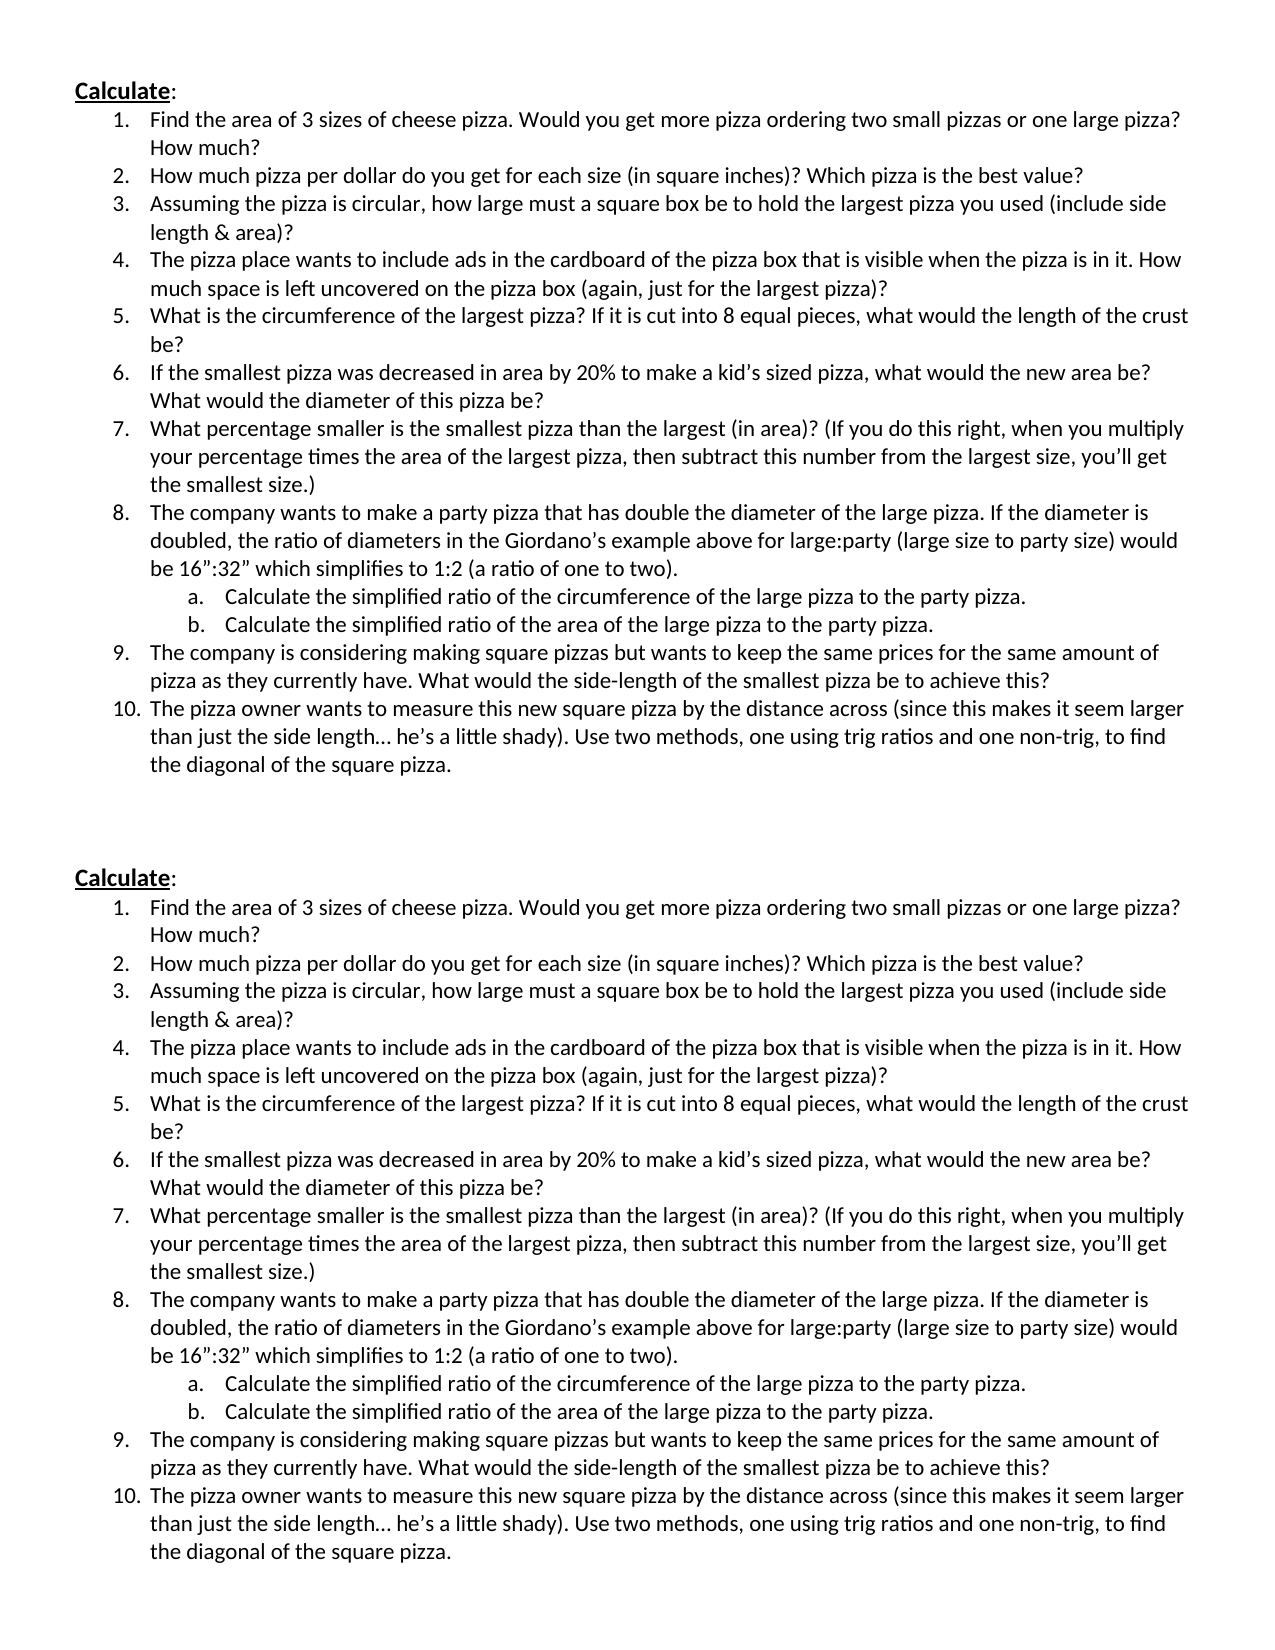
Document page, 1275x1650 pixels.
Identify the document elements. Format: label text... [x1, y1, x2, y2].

list How much pizza per dollar do you get for each size (in square inches)? Which pizza is the best value? [112, 162, 1200, 189]
list Calculate the simplified ratio of the area of the large pizza to the party pizza. [187, 1397, 1200, 1425]
text Calculate: [75, 862, 1200, 893]
text Calculate: [75, 75, 1200, 106]
list What percentage smaller is the smallest pizza than the largest (in area)? (If you do this right, when you multiply your percentage times the area of the largest pizza, then subtract this number from the largest size, you’ll get the smallest size.) [112, 414, 1200, 498]
list Calculate the simplified ratio of the circumference of the large pizza to the party pizza. [187, 582, 1200, 610]
list Calculate the simplified ratio of the circumference of the large pizza to the party pizza. [187, 1369, 1200, 1397]
list The company wants to make a party pizza that has double the diameter of the large pizza. If the diameter is doubled, the ratio of diameters in the Giordano’s example above for large:party (large size to party size) would be 16”:32” which simplifies to 1:2 (a ratio of one to two). [112, 1285, 1200, 1369]
list Assuming the pizza is circular, how large must a square box be to hold the largest pizza you used (include side length & area)? [112, 977, 1200, 1033]
list If the smallest pizza was decreased in area by 20% to make a kid’s sized pizza, what would the new area be? What would the diameter of this pizza be? [112, 1145, 1200, 1201]
list The pizza owner wants to measure this new square pizza by the distance across (since this makes it seem larger than just the side length… he’s a little shady). Use two methods, one using trig ratios and one non-trig, to find the diagonal of the square pizza. [112, 1481, 1200, 1565]
list Find the area of 3 sizes of cheese pizza. Would you get more pizza ordering two small pizzas or one large pizza? How much? [112, 893, 1200, 949]
list What is the circumference of the largest pizza? If it is cut into 8 equal pieces, what would the length of the crust be? [112, 1089, 1200, 1145]
list If the smallest pizza was decreased in area by 20% to make a kid’s sized pizza, what would the new area be? What would the diameter of this pizza be? [112, 358, 1200, 414]
list The pizza owner wants to measure this new square pizza by the distance across (since this makes it seem larger than just the side length… he’s a little shady). Use two methods, one using trig ratios and one non-trig, to find the diagonal of the square pizza. [112, 694, 1200, 778]
list Calculate the simplified ratio of the area of the large pizza to the party pizza. [187, 610, 1200, 638]
list The pizza place wants to include ads in the cardboard of the pizza box that is visible when the pizza is in it. How much space is left uncovered on the pizza box (again, just for the largest pizza)? [112, 1033, 1200, 1089]
list What is the circumference of the largest pizza? If it is cut into 8 equal pieces, what would the length of the crust be? [112, 302, 1200, 358]
list The company is considering making square pizzas but wants to keep the same prices for the same amount of pizza as they currently have. What would the side-length of the smallest pizza be to achieve this? [112, 1425, 1200, 1481]
list Assuming the pizza is circular, how large must a square box be to hold the largest pizza you used (include side length & area)? [112, 189, 1200, 246]
list The company wants to make a party pizza that has double the diameter of the large pizza. If the diameter is doubled, the ratio of diameters in the Giordano’s example above for large:party (large size to party size) would be 16”:32” which simplifies to 1:2 (a ratio of one to two). [112, 498, 1200, 582]
list Find the area of 3 sizes of cheese pizza. Would you get more pizza ordering two small pizzas or one large pizza? How much? [112, 106, 1200, 162]
list How much pizza per dollar do you get for each size (in square inches)? Which pizza is the best value? [112, 949, 1200, 977]
list What percentage smaller is the smallest pizza than the largest (in area)? (If you do this right, when you multiply your percentage times the area of the largest pizza, then subtract this number from the largest size, you’ll get the smallest size.) [112, 1201, 1200, 1285]
list The pizza place wants to include ads in the cardboard of the pizza box that is visible when the pizza is in it. How much space is left uncovered on the pizza box (again, just for the largest pizza)? [112, 246, 1200, 302]
list The company is considering making square pizzas but wants to keep the same prices for the same amount of pizza as they currently have. What would the side-length of the smallest pizza be to achieve this? [112, 638, 1200, 694]
